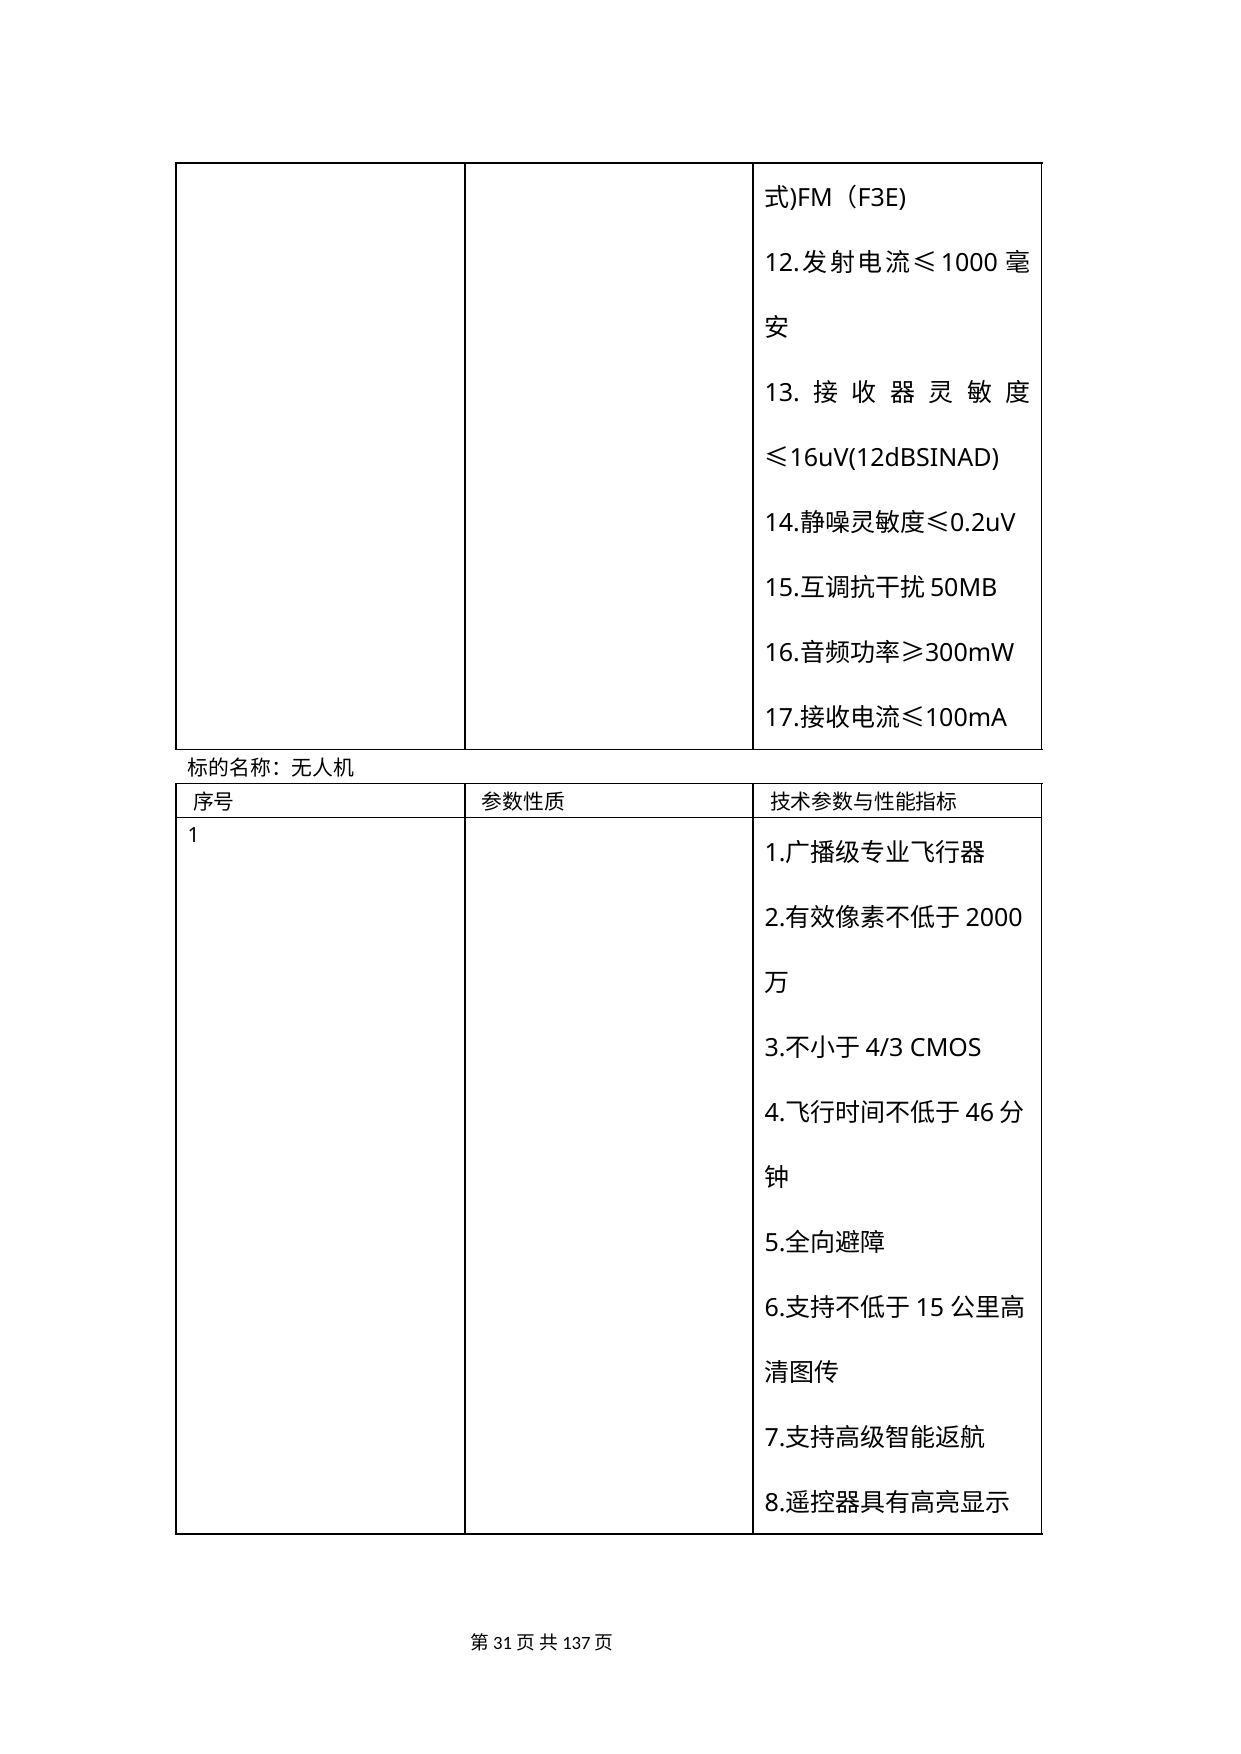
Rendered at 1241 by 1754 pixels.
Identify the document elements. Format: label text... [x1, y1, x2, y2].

table_header 序号 [177, 784, 464, 817]
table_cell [754, 818, 1041, 1533]
table_cell [466, 818, 752, 1533]
table_header 技术参数与性能指标 [754, 784, 1041, 817]
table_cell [754, 164, 1041, 748]
text 标的名称：无人机 [187, 750, 1053, 783]
table_cell 1 [177, 164, 464, 748]
table_cell [466, 164, 752, 748]
table_cell 1 [177, 818, 464, 1533]
table_header 参数性质 [466, 784, 752, 817]
